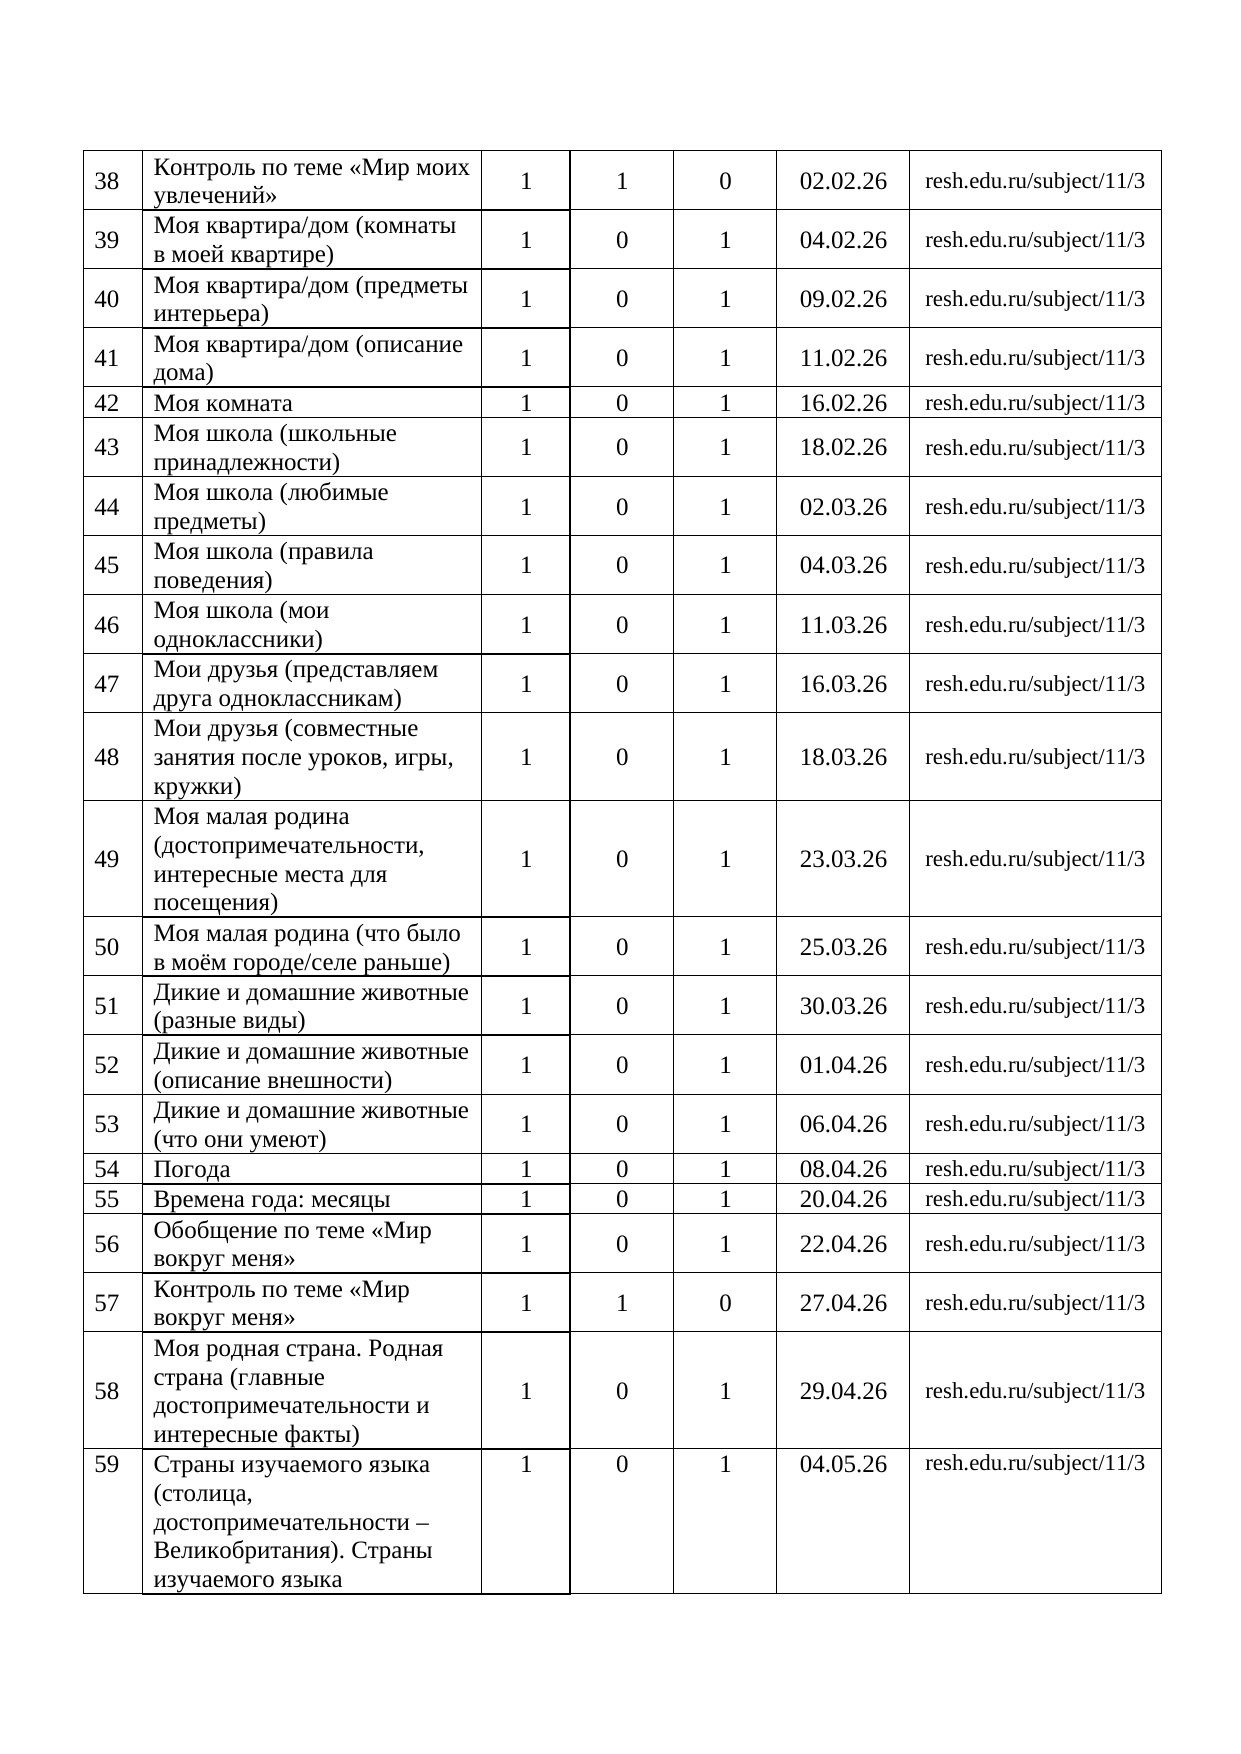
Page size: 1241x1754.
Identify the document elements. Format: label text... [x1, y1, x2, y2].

table_cell resh.edu.ru/subject/11/3 [910, 1154, 1161, 1183]
table_cell Времена года: месяцы [143, 1185, 481, 1213]
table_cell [910, 151, 1161, 209]
table_cell 56 [84, 1214, 142, 1272]
table_cell 0 [571, 328, 673, 386]
table_cell 30.03.26 [777, 976, 909, 1034]
table_cell 42 [84, 387, 142, 417]
table_cell 0 [571, 1095, 673, 1152]
table_cell 1 [674, 1154, 776, 1183]
table_cell 1 [482, 713, 569, 800]
table_cell resh.edu.ru/subject/11/3 [910, 917, 1161, 975]
table_cell Обобщение по теме «Мир вокруг меня» [143, 1215, 481, 1272]
table_cell 1 [482, 1095, 569, 1152]
table_cell 0 [571, 1154, 673, 1183]
table_cell resh.edu.ru/subject/11/3 [910, 713, 1161, 800]
table_cell 52 [84, 1035, 142, 1093]
table_cell 0 [571, 387, 673, 417]
table_cell resh.edu.ru/subject/11/3 [910, 654, 1161, 712]
table_cell 1 [674, 1449, 776, 1593]
table_cell 1 [674, 269, 776, 327]
table_cell 40 [84, 269, 142, 327]
table_cell resh.edu.ru/subject/11/3 [910, 536, 1161, 594]
table_cell 1 [482, 918, 569, 975]
table_cell 49 [84, 801, 142, 916]
table_cell 1 [482, 388, 569, 417]
table_cell 39 [84, 210, 142, 268]
table_cell Моя квартира/дом (предметы интерьера) [143, 270, 481, 327]
table_cell Контроль по теме «Мир вокруг меня» [143, 1274, 481, 1331]
table_cell 1 [482, 1215, 569, 1272]
table_cell 16.02.26 [777, 387, 909, 417]
table_cell Моя родная страна. Родная страна (главные достопримечательности и интересные факты) [143, 1333, 481, 1448]
table_cell 1 [482, 270, 569, 327]
table_cell 45 [84, 536, 142, 594]
table_cell resh.edu.ru/subject/11/3 [910, 387, 1161, 417]
table_cell Мои друзья (совместные занятия после уроков, игры, кружки) [143, 713, 481, 800]
table_cell resh.edu.ru/subject/11/3 [910, 1184, 1161, 1213]
table_cell resh.edu.ru/subject/11/3 [910, 1273, 1161, 1331]
table_cell 1 [674, 1035, 776, 1093]
table_cell 43 [84, 418, 142, 476]
table_cell 1 [482, 977, 569, 1034]
table_cell resh.edu.ru/subject/11/3 [910, 595, 1161, 653]
table_cell 0 [571, 1035, 673, 1093]
table_cell 1 [674, 1184, 776, 1213]
table_cell 1 [674, 595, 776, 653]
table_cell 57 [84, 1273, 142, 1331]
table_cell 1 [482, 329, 569, 386]
table_cell Моя малая родина (что было в моём городе/селе раньше) [143, 918, 481, 975]
table_cell 1 [674, 1214, 776, 1272]
table_cell 55 [84, 1184, 142, 1213]
table_cell 02.03.26 [777, 477, 909, 535]
table_cell 53 [84, 1095, 142, 1152]
table_cell 1 [482, 211, 569, 268]
table_cell 22.04.26 [777, 1214, 909, 1272]
table_cell 1 [674, 328, 776, 386]
table_cell 20.04.26 [777, 1184, 909, 1213]
table_cell 0 [571, 269, 673, 327]
table_cell resh.edu.ru/subject/11/3 [910, 477, 1161, 535]
table_cell 1 [571, 1273, 673, 1331]
table_cell 0 [571, 418, 673, 476]
table_cell 44 [84, 477, 142, 535]
table_cell 1 [674, 387, 776, 417]
table_cell 0 [571, 595, 673, 653]
table_cell 1 [482, 1154, 569, 1183]
table_cell 1 [674, 1095, 776, 1152]
table_cell 0 [571, 801, 673, 916]
table_cell 0 [571, 1332, 673, 1448]
table_cell 06.04.26 [777, 1095, 909, 1152]
table_cell 1 [482, 418, 569, 476]
table_cell 0 [571, 536, 673, 594]
table_cell 04.03.26 [777, 536, 909, 594]
table_cell 0 [571, 210, 673, 268]
table_cell Моя квартира/дом (комнаты в моей квартире) [143, 211, 481, 268]
table_cell resh.edu.ru/subject/11/3 [910, 210, 1161, 268]
table_cell 1 [482, 595, 569, 653]
table_cell Мои друзья (представляем друга одноклассникам) [143, 655, 481, 712]
table_cell 08.04.26 [777, 1154, 909, 1183]
table_cell 50 [84, 917, 142, 975]
table_cell resh.edu.ru/subject/11/3 [910, 328, 1161, 386]
table_cell 1 [674, 917, 776, 975]
table_cell 38 [84, 151, 142, 209]
table_cell resh.edu.ru/subject/11/3 [910, 801, 1161, 916]
table_cell 54 [84, 1154, 142, 1183]
table_cell 41 [84, 328, 142, 386]
table_cell 11.03.26 [777, 595, 909, 653]
table_cell Моя комната [143, 388, 481, 417]
table_cell 1 [482, 1185, 569, 1213]
table_cell 1 [482, 477, 569, 535]
table_cell Погода [143, 1154, 481, 1183]
table_cell 1 [674, 536, 776, 594]
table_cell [910, 1449, 1161, 1593]
table_cell 51 [84, 976, 142, 1034]
table_cell 1 [674, 976, 776, 1034]
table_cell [143, 1450, 481, 1593]
table_cell 0 [571, 654, 673, 712]
table_cell 46 [84, 595, 142, 653]
table_cell 23.03.26 [777, 801, 909, 916]
table_cell 25.03.26 [777, 917, 909, 975]
table_cell 1 [674, 418, 776, 476]
table_cell 0 [571, 477, 673, 535]
table_cell 1 [482, 536, 569, 594]
table_cell resh.edu.ru/subject/11/3 [910, 1332, 1161, 1448]
table_cell resh.edu.ru/subject/11/3 [910, 1095, 1161, 1152]
table_cell Моя школа (правила поведения) [143, 536, 481, 594]
table_cell Моя школа (мои одноклассники) [143, 595, 481, 653]
table_cell 11.02.26 [777, 328, 909, 386]
table_cell 1 [482, 1274, 569, 1331]
table_cell 04.02.26 [777, 210, 909, 268]
table_cell 1 [482, 801, 569, 916]
table_cell Моя школа (школьные принадлежности) [143, 418, 481, 476]
table_cell 0 [571, 1214, 673, 1272]
table_cell 18.02.26 [777, 418, 909, 476]
table_cell resh.edu.ru/subject/11/3 [910, 976, 1161, 1034]
table_cell 09.02.26 [777, 269, 909, 327]
table_cell Контроль по теме «Мир моих увлечений» [143, 151, 481, 209]
table_cell 1 [482, 1450, 569, 1593]
table_cell 0 [571, 917, 673, 975]
table_cell 1 [674, 1332, 776, 1448]
table_cell 1 [674, 477, 776, 535]
table_cell Дикие и домашние животные (разные виды) [143, 977, 481, 1034]
table_cell 0 [571, 1449, 673, 1593]
table_cell 29.04.26 [777, 1332, 909, 1448]
table_cell 0 [571, 1184, 673, 1213]
table_cell Моя малая родина (достопримечательности, интересные места для посещения) [143, 801, 481, 916]
table_cell resh.edu.ru/subject/11/3 [910, 418, 1161, 476]
table_cell Моя школа (любимые предметы) [143, 477, 481, 535]
table_cell 58 [84, 1332, 142, 1448]
table_cell Моя квартира/дом (описание дома) [143, 329, 481, 386]
table_cell 04.05.26 [777, 1449, 909, 1593]
table_cell 1 [482, 151, 569, 209]
table_cell 1 [674, 801, 776, 916]
table_cell 1 [571, 151, 673, 209]
table_cell resh.edu.ru/subject/11/3 [910, 1214, 1161, 1272]
table_cell 1 [674, 654, 776, 712]
table_cell 1 [674, 210, 776, 268]
table_cell 1 [482, 1333, 569, 1448]
table_cell 1 [482, 655, 569, 712]
table_cell 59 [84, 1449, 142, 1593]
table_cell 27.04.26 [777, 1273, 909, 1331]
table_cell Дикие и домашние животные (описание внешности) [143, 1036, 481, 1093]
table_cell 47 [84, 654, 142, 712]
table_cell resh.edu.ru/subject/11/3 [910, 269, 1161, 327]
table_cell 48 [84, 713, 142, 800]
table_cell 0 [571, 976, 673, 1034]
table_cell 1 [482, 1036, 569, 1093]
table_cell 02.02.26 [777, 151, 909, 209]
table_cell 0 [571, 713, 673, 800]
table_cell 1 [674, 713, 776, 800]
table_cell 0 [674, 151, 776, 209]
table_cell resh.edu.ru/subject/11/3 [910, 1035, 1161, 1093]
table_cell Дикие и домашние животные (что они умеют) [143, 1095, 481, 1152]
table_cell 18.03.26 [777, 713, 909, 800]
table_cell 16.03.26 [777, 654, 909, 712]
table_cell 0 [674, 1273, 776, 1331]
table_cell 01.04.26 [777, 1035, 909, 1093]
